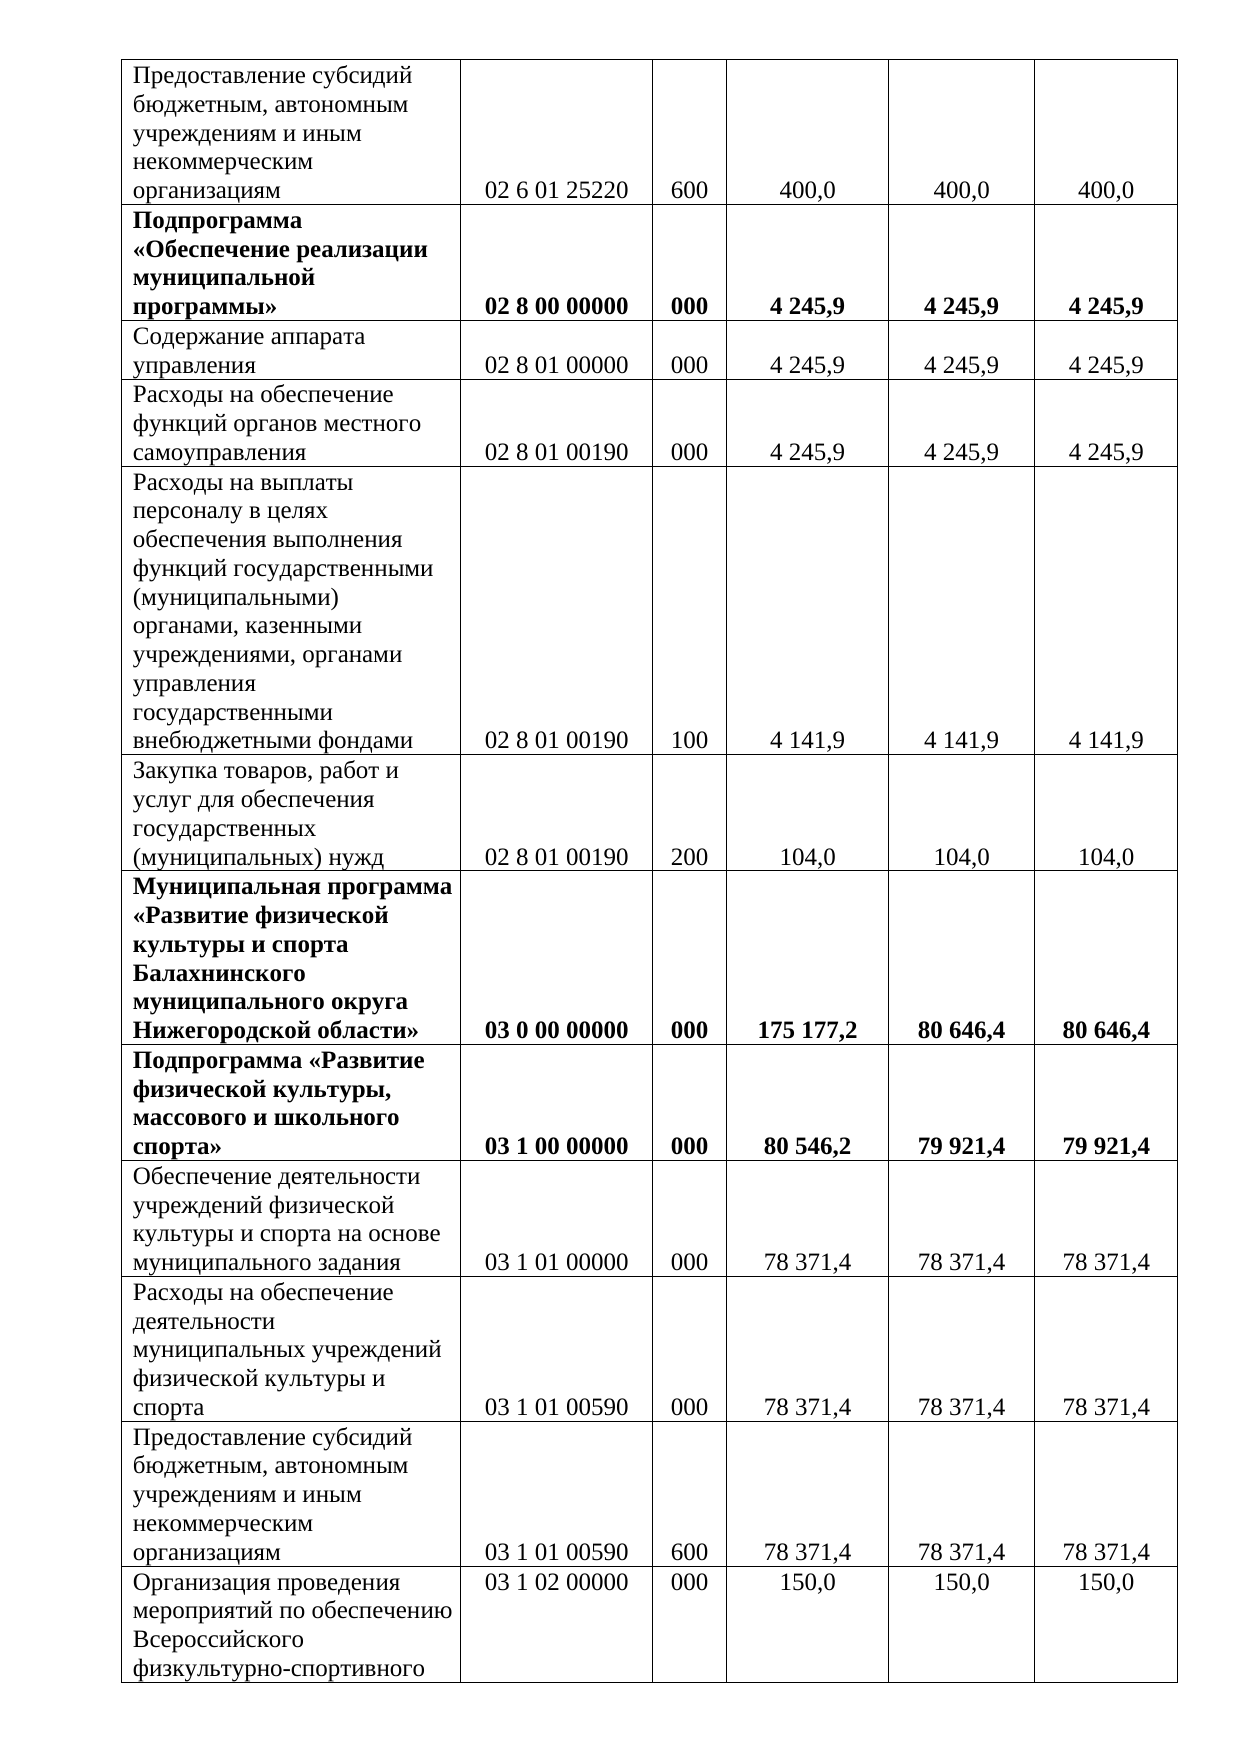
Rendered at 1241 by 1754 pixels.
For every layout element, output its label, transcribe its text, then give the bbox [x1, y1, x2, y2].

table_cell Закупка товаров, работ и услуг для обеспечения государственных (муниципальных) нужд [122, 755, 460, 870]
table_cell 03 1 01 00590 [461, 1422, 652, 1566]
table_cell 000 [653, 321, 726, 378]
table_cell 4 245,9 [889, 380, 1034, 466]
table_cell 000 [653, 871, 726, 1044]
table_cell 150,0 [1035, 1567, 1177, 1682]
table_cell 104,0 [1035, 755, 1177, 870]
table_cell 02 8 01 00190 [461, 755, 652, 870]
table_cell 79 921,4 [1035, 1045, 1177, 1160]
table_cell 4 245,9 [727, 380, 888, 466]
table_cell 000 [653, 1161, 726, 1276]
table_cell 03 1 02 00000 [461, 1567, 652, 1682]
table_cell 02 8 01 00190 [461, 467, 652, 754]
table_cell Обеспечение деятельности учреждений физической культуры и спорта на основе муниципального задания [122, 1161, 460, 1276]
table_cell Предоставление субсидий бюджетным, автономным учреждениям и иным некоммерческим организациям [122, 1422, 460, 1566]
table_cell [122, 1567, 460, 1682]
table_cell 80 646,4 [1035, 871, 1177, 1044]
table_cell 78 371,4 [1035, 1277, 1177, 1421]
table_cell Содержание аппарата управления [122, 321, 460, 378]
table_cell 104,0 [889, 755, 1034, 870]
table_cell Подпрограмма «Развитие физической культуры, массового и школьного спорта» [122, 1045, 460, 1160]
table_cell 03 1 00 00000 [461, 1045, 652, 1160]
table_cell 02 8 01 00000 [461, 321, 652, 378]
table_cell 000 [653, 1277, 726, 1421]
table_cell 4 245,9 [1035, 380, 1177, 466]
table_cell Подпрограмма «Обеспечение реализации муниципальной программы» [122, 205, 460, 320]
table_cell 200 [653, 755, 726, 870]
table_cell 78 371,4 [889, 1422, 1034, 1566]
table_cell 78 371,4 [727, 1277, 888, 1421]
table_cell 104,0 [727, 755, 888, 870]
table_cell 000 [653, 1045, 726, 1160]
table_cell 78 371,4 [889, 1277, 1034, 1421]
table_cell 150,0 [889, 1567, 1034, 1682]
table_cell 175 177,2 [727, 871, 888, 1044]
table_cell Расходы на обеспечение функций органов местного самоуправления [122, 380, 460, 466]
table_cell 02 8 01 00190 [461, 380, 652, 466]
table_cell 400,0 [1035, 60, 1177, 204]
table_cell 80 546,2 [727, 1045, 888, 1160]
table_cell 79 921,4 [889, 1045, 1034, 1160]
table_cell 78 371,4 [727, 1161, 888, 1276]
table_cell 000 [653, 1567, 726, 1682]
table_cell Расходы на обеспечение деятельности муниципальных учреждений физической культуры и спорта [122, 1277, 460, 1421]
table_cell Муниципальная программа «Развитие физической культуры и спорта Балахнинского муниципального округа Нижегородской области» [122, 871, 460, 1044]
table_cell 400,0 [889, 60, 1034, 204]
table_cell 400,0 [727, 60, 888, 204]
table_cell 000 [653, 205, 726, 320]
table_cell 02 8 00 00000 [461, 205, 652, 320]
table_cell 78 371,4 [727, 1422, 888, 1566]
table_cell 600 [653, 60, 726, 204]
table_cell 78 371,4 [889, 1161, 1034, 1276]
table_cell 600 [653, 1422, 726, 1566]
table_cell 4 141,9 [1035, 467, 1177, 754]
table_cell 4 245,9 [1035, 205, 1177, 320]
table_cell 4 141,9 [889, 467, 1034, 754]
table_cell 100 [653, 467, 726, 754]
table_cell 4 245,9 [889, 321, 1034, 378]
table_cell 03 0 00 00000 [461, 871, 652, 1044]
table_cell 78 371,4 [1035, 1422, 1177, 1566]
table_cell 000 [653, 380, 726, 466]
table_cell 4 245,9 [889, 205, 1034, 320]
table_cell 150,0 [727, 1567, 888, 1682]
table_cell 4 245,9 [727, 205, 888, 320]
table_cell 4 245,9 [1035, 321, 1177, 378]
table_cell 80 646,4 [889, 871, 1034, 1044]
table_cell Расходы на выплаты персоналу в целях обеспечения выполнения функций государственными (муниципальными) органами, казенными учреждениями, органами управления государственными внебюджетными фондами [122, 467, 460, 754]
table_cell 4 141,9 [727, 467, 888, 754]
table_cell 03 1 01 00000 [461, 1161, 652, 1276]
table_cell Предоставление субсидий бюджетным, автономным учреждениям и иным некоммерческим организациям [122, 60, 460, 204]
table_cell 03 1 01 00590 [461, 1277, 652, 1421]
table_cell 4 245,9 [727, 321, 888, 378]
table_cell 02 6 01 25220 [461, 60, 652, 204]
table_cell 78 371,4 [1035, 1161, 1177, 1276]
